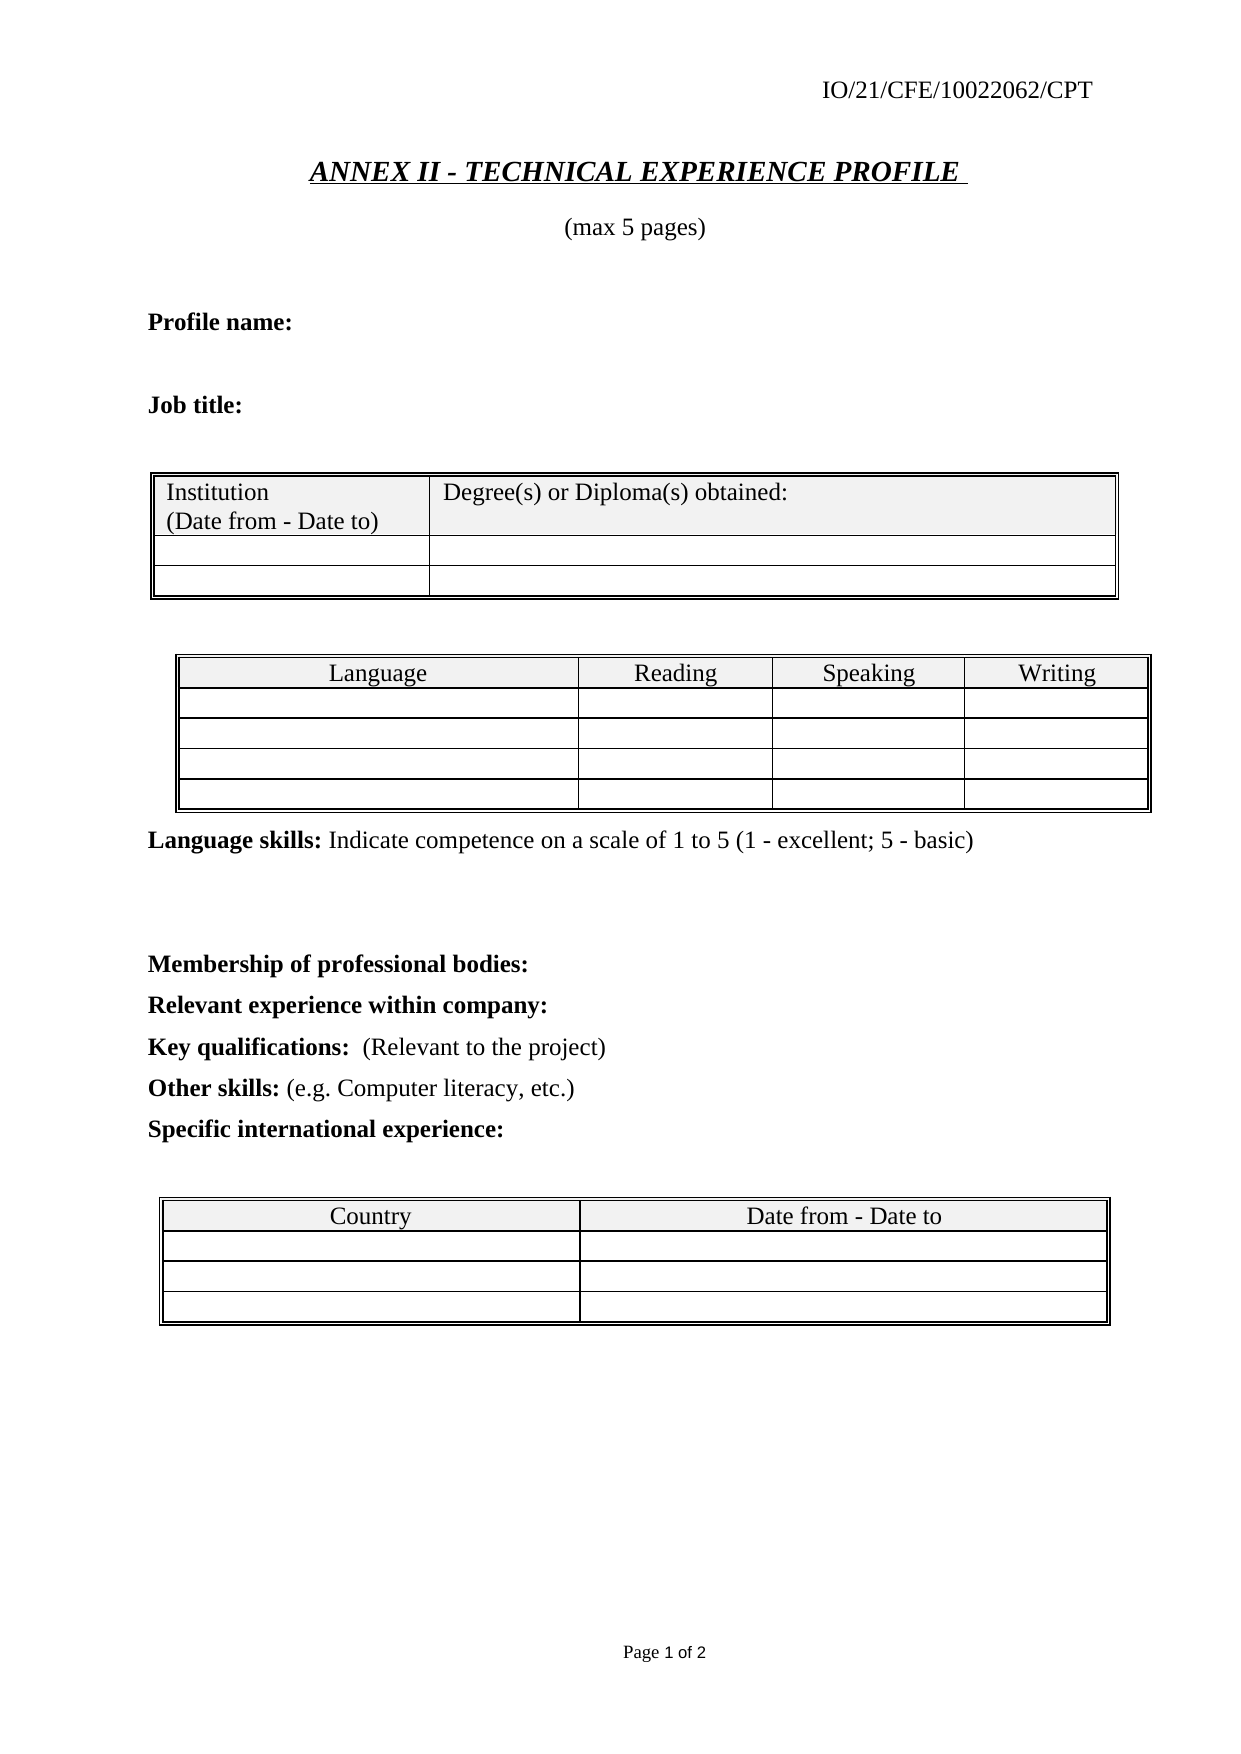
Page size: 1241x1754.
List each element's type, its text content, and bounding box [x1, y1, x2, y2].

text (max 5 pages) [177, 212, 1092, 241]
table_cell [579, 719, 772, 748]
table_header Writing [965, 658, 1147, 687]
table_cell [965, 719, 1147, 748]
text Relevant experience within company: [148, 990, 1092, 1019]
table_cell [965, 780, 1147, 808]
table_cell [579, 689, 772, 717]
table_cell [180, 780, 578, 808]
table_cell [773, 719, 964, 748]
table_cell [581, 1262, 1106, 1291]
table_cell [164, 1292, 579, 1321]
text Other skills: (e.g. Computer literacy, etc.) [148, 1073, 1092, 1102]
table_cell [155, 536, 429, 565]
table_cell [965, 749, 1147, 778]
table_header Date from - Date to [581, 1201, 1106, 1230]
table_cell [581, 1292, 1106, 1321]
table_header Speaking [773, 658, 964, 687]
table_cell [164, 1262, 579, 1291]
text Key qualifications: (Relevant to the project) [148, 1032, 1092, 1060]
table_cell [773, 749, 964, 778]
table_cell [180, 689, 578, 717]
table_header Language [180, 658, 578, 687]
table_cell [581, 1232, 1106, 1260]
table_header Degree(s) or Diploma(s) obtained: [430, 477, 1115, 534]
table_cell [155, 566, 429, 595]
table_header Reading [579, 658, 772, 687]
table_cell [430, 536, 1115, 565]
title ANNEX II - TECHNICAL EXPERIENCE PROFILE [177, 154, 1092, 187]
table_cell [773, 689, 964, 717]
table_cell [579, 780, 772, 808]
table_cell [164, 1232, 579, 1260]
table_header Country [164, 1201, 579, 1230]
table_cell [430, 566, 1115, 595]
table_cell [180, 749, 578, 778]
table_header Institution (Date from - Date to) [155, 477, 429, 534]
text Job title: [148, 390, 1092, 418]
table_cell [579, 749, 772, 778]
text Language skills: Indicate competence on a scale of 1 to 5 (1 - excellent; 5 - basic) [148, 825, 1092, 854]
table_cell [773, 780, 964, 808]
text Profile name: [148, 307, 1092, 336]
table_cell [965, 689, 1147, 717]
text Specific international experience: [148, 1114, 1092, 1143]
table_cell [180, 719, 578, 748]
text Membership of professional bodies: [148, 949, 1092, 978]
